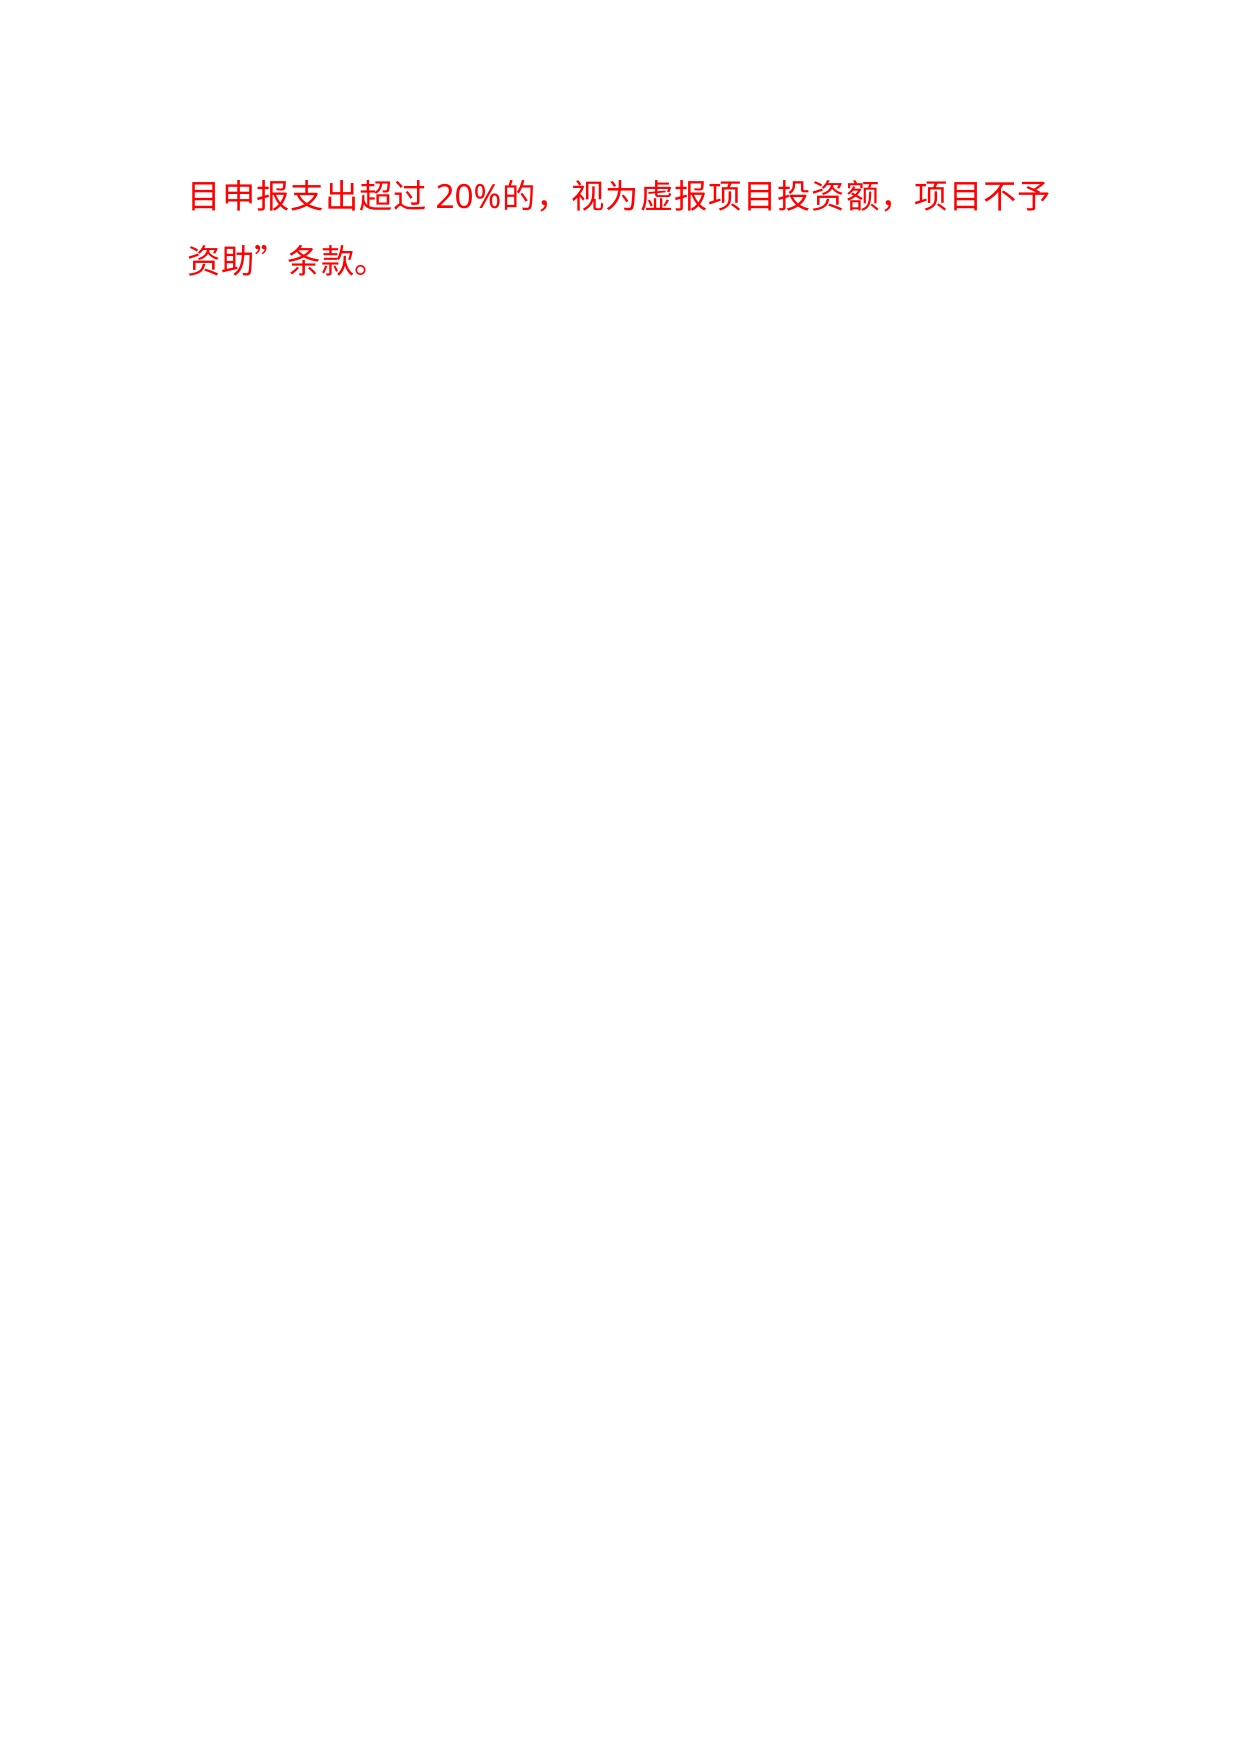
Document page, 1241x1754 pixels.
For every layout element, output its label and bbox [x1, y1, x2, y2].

text [187, 162, 1053, 292]
